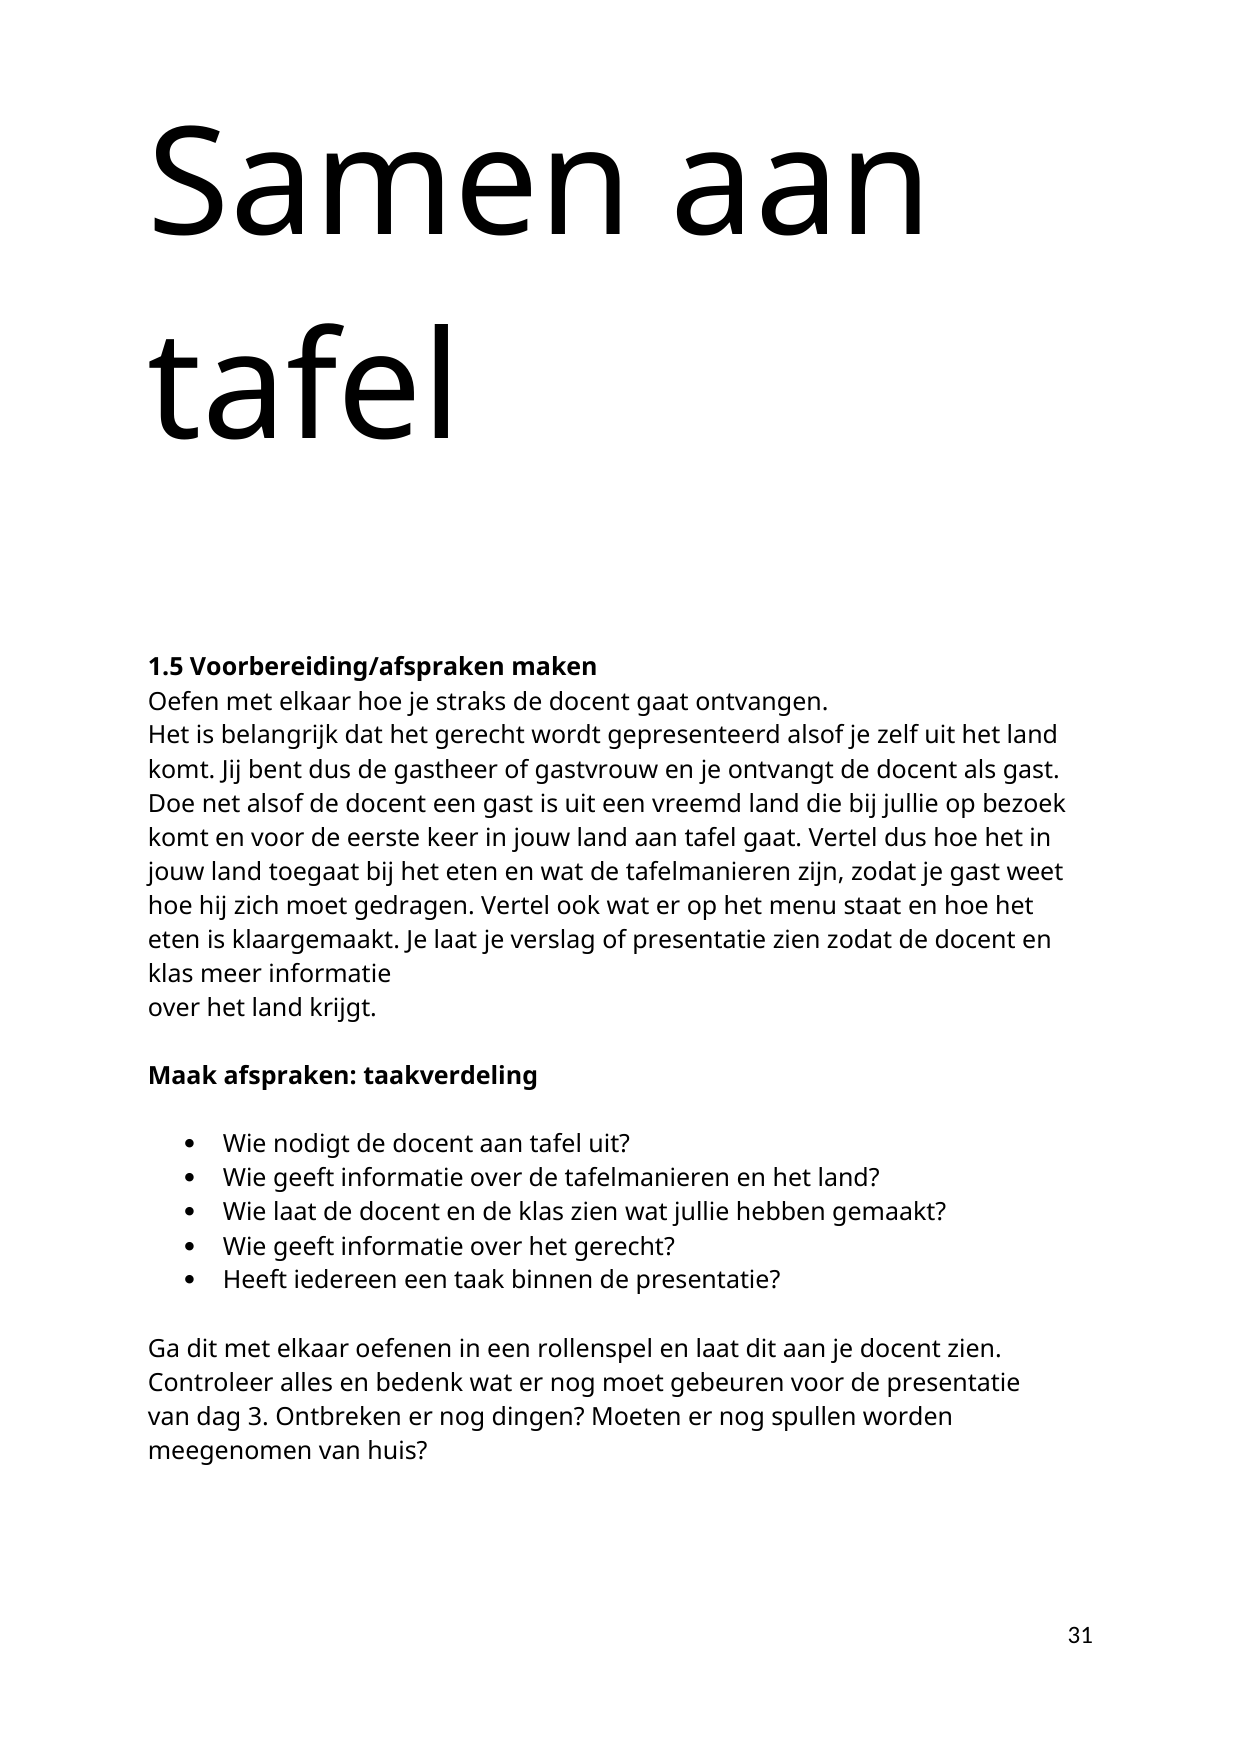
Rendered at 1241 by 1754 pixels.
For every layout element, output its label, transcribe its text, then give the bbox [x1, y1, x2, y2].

text Het is belangrijk dat het gerecht wordt gepresenteerd alsof je zelf uit het land komt. Jij bent dus de gastheer of gastvrouw en je ontvangt de docent als gast. Doe net alsof de docent een gast is uit een vreemd land die bij jullie op bezoek komt en voor de eerste keer in jouw land aan tafel gaat. Vertel dus hoe het in jouw land toegaat bij het eten en wat de tafelmanieren zijn, zodat je gast weet hoe hij zich moet gedragen. Vertel ook wat er op het menu staat en hoe het eten is klaargemaakt. Je laat je verslag of presentatie zien zodat de docent en klas meer informatie [148, 717, 1093, 990]
text 1.5 Voorbereiding/afspraken maken [148, 649, 1093, 683]
text Maak afspraken: taakverdeling [148, 1058, 1093, 1092]
text Oefen met elkaar hoe je straks de docent gaat ontvangen. [148, 683, 1093, 717]
list Wie geeft informatie over het gerecht? [185, 1228, 1093, 1262]
text Controleer alles en bedenk wat er nog moet gebeuren voor de presentatie [148, 1364, 1093, 1398]
list Heeft iedereen een taak binnen de presentatie? [185, 1262, 1093, 1296]
list Wie nodigt de docent aan tafel uit? [185, 1126, 1093, 1160]
list Wie laat de docent en de klas zien wat jullie hebben gemaakt? [185, 1194, 1093, 1228]
text Ga dit met elkaar oefenen in een rollenspel en laat dit aan je docent zien. [148, 1330, 1093, 1364]
text over het land krijgt. [148, 990, 1093, 1024]
text meegenomen van huis? [148, 1432, 1093, 1467]
text van dag 3. Ontbreken er nog dingen? Moeten er nog spullen worden [148, 1398, 1093, 1432]
list Wie geeft informatie over de tafelmanieren en het land? [185, 1160, 1093, 1194]
